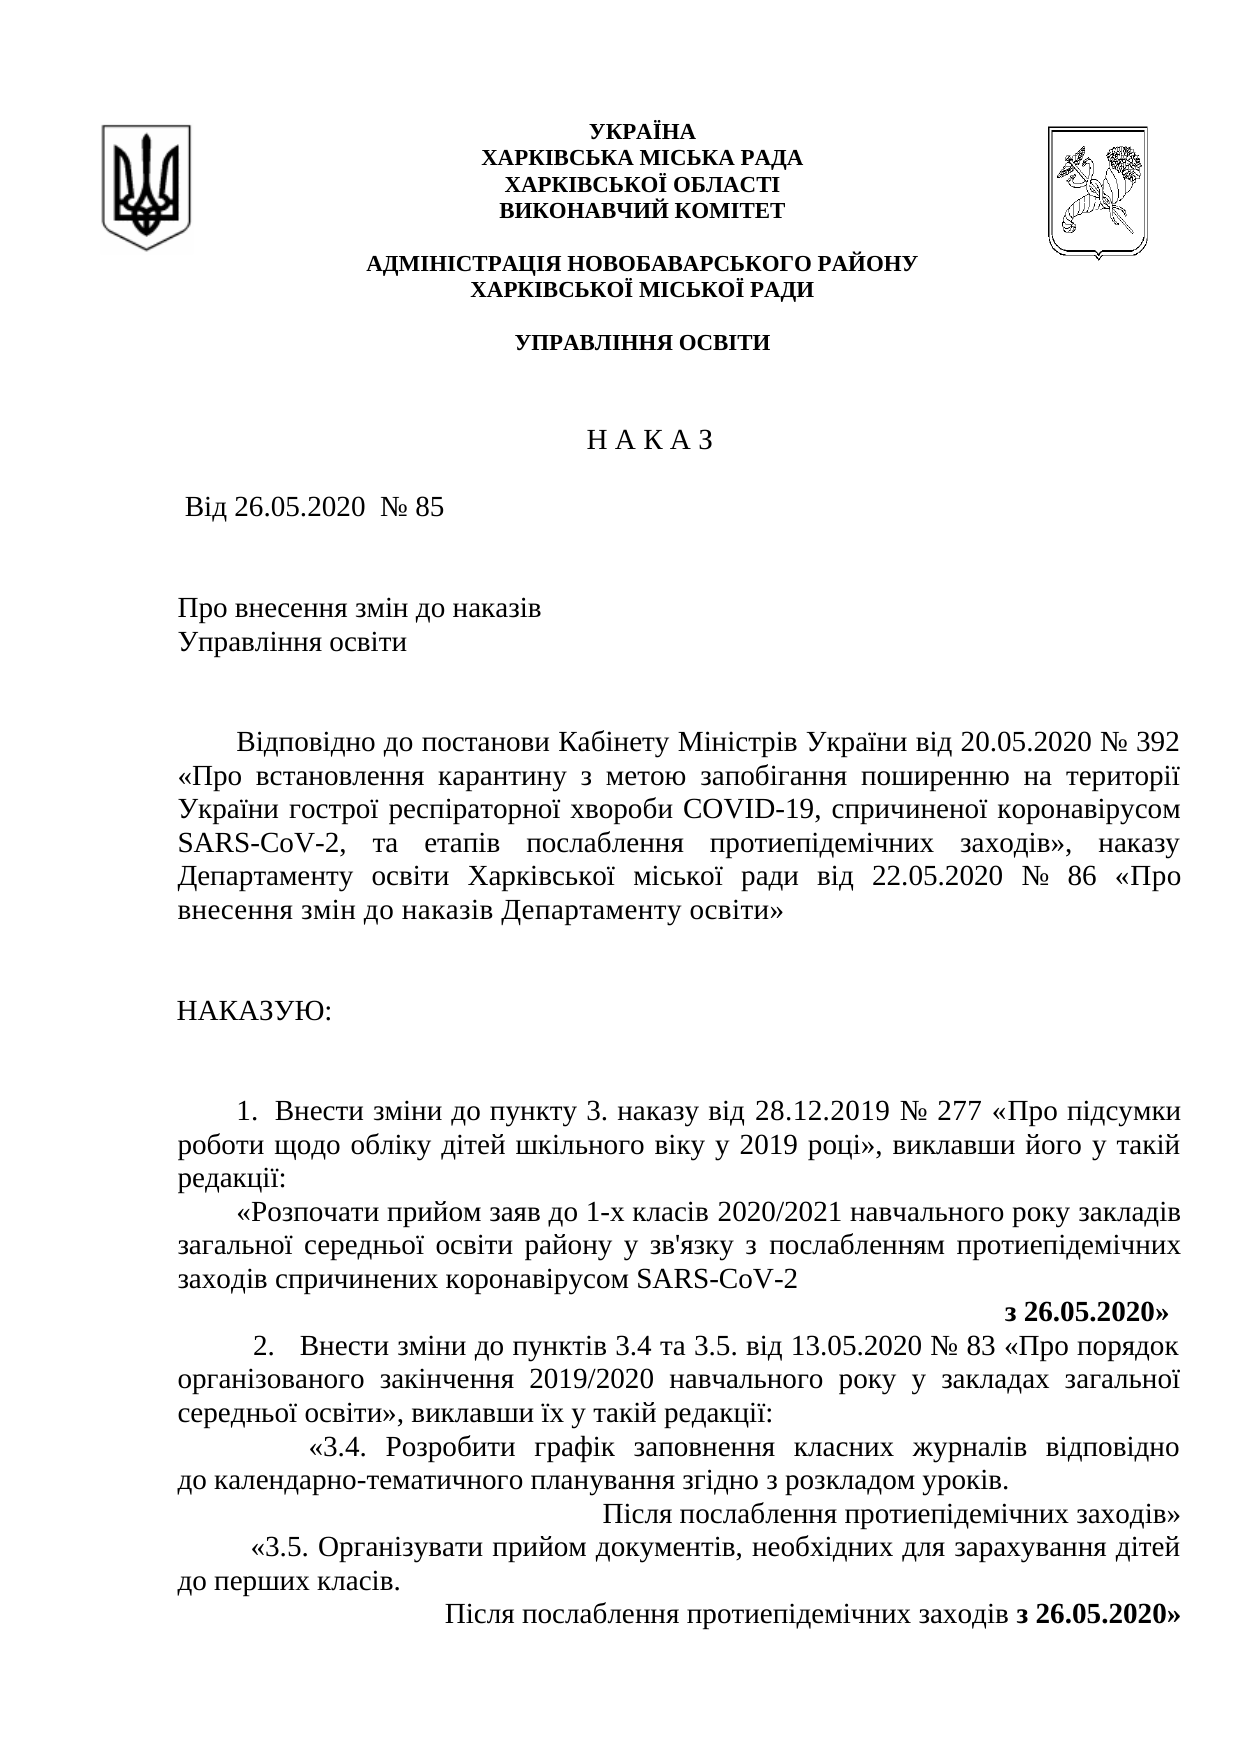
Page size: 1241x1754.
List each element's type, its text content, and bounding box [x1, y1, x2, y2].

text Про внесення змін до наказів [177, 590, 709, 624]
text Після послаблення протиепідемічних заходів» [177, 1496, 1181, 1529]
text Відповідно до постанови Кабінету Міністрів України від 20.05.2020 № 392 «Про встановлення карантину з метою запобігання поширенню на території України гострої респіраторної хвороби COVID-19, спричиненої коронавірусом SARS-CoV-2, та етапів послаблення протиепідемічних заходів», наказу Департаменту освіти Харківської міської ради від 22.05.2020 № 86 «Про внесення змін до наказів Департаменту освіти» [177, 724, 1181, 926]
table_header [85, 118, 203, 355]
text 2. Внести зміни до пунктів 3.4 та 3.5. від 13.05.2020 № 83 «Про порядок організованого закінчення 2019/2020 навчального року у закладах загальної середньої освіти», виклавши їх у такій редакції: [177, 1328, 1181, 1429]
text Від 26.05.2020 № 85 [177, 489, 1181, 523]
text 1. Внести зміни до пункту 3. наказу від 28.12.2019 № 277 «Про підсумки роботи щодо обліку дітей шкільного віку у 2019 році», виклавши його у такій редакції: [177, 1093, 1181, 1194]
text «Розпочати прийом заяв до 1-х класів 2020/2021 навчального року закладів загальної середньої освіти району у зв'язку з послабленням протиепідемічних заходів спричинених коронавірусом SARS-CoV-2 [177, 1194, 1181, 1294]
table_header [1045, 118, 1178, 355]
text «3.5. Організувати прийом документів, необхідних для зарахування дітей до перших класів. [177, 1529, 1181, 1596]
table_header [203, 118, 1045, 355]
text Управління освіти [177, 624, 709, 657]
text Н А К А З [118, 422, 1181, 456]
text з 26.05.2020» [177, 1294, 1181, 1328]
text НАКАЗУЮ: [118, 993, 1181, 1026]
text Після послаблення протиепідемічних заходів з 26.05.2020» [177, 1596, 1181, 1630]
text «3.4. Розробити графік заповнення класних журналів відповідно до календарно-тематичного планування згідно з розкладом уроків. [177, 1429, 1181, 1496]
picture [1045, 118, 1155, 267]
